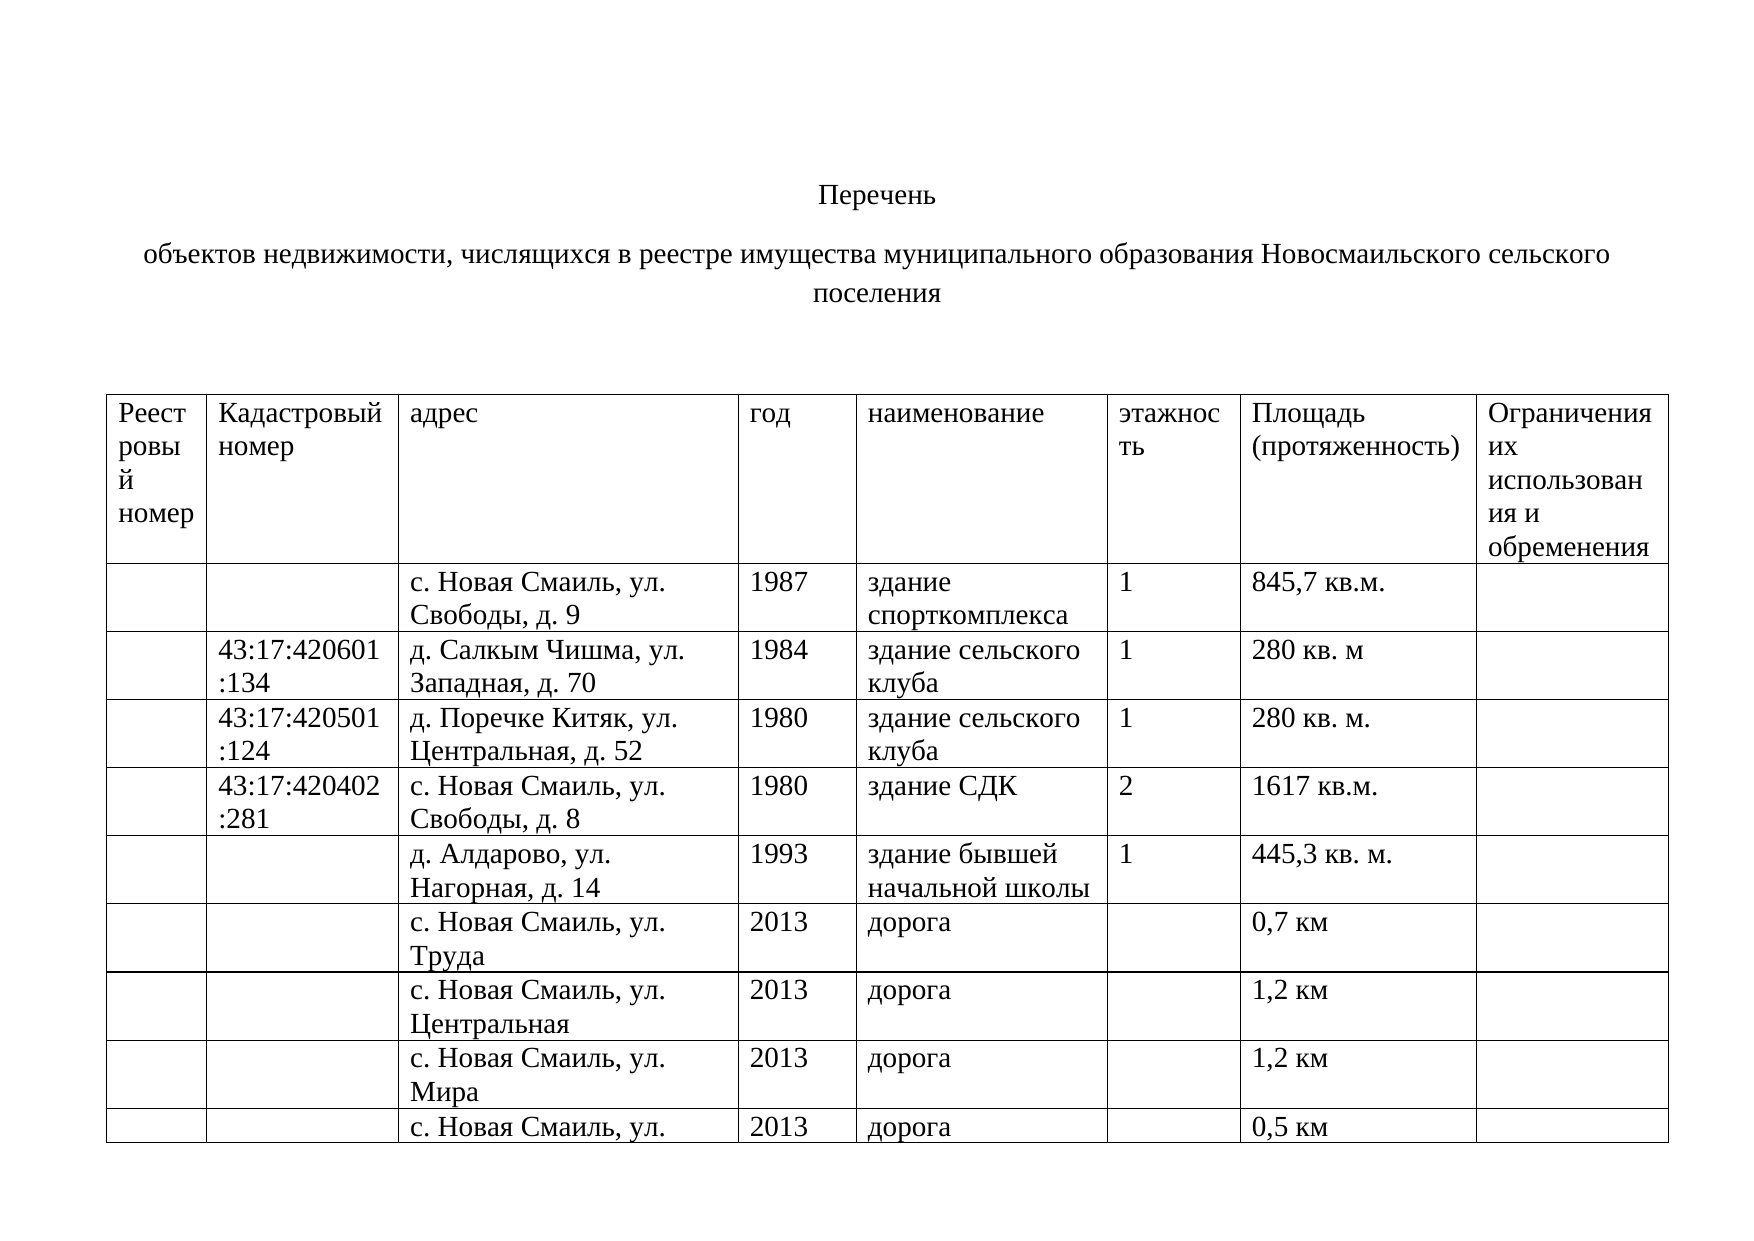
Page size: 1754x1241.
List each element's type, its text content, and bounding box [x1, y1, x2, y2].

table_cell 0,5 км [1241, 1109, 1476, 1142]
table_cell 1980 [739, 768, 856, 835]
table_cell [1477, 1109, 1668, 1142]
table_cell [1108, 973, 1240, 1039]
table_cell [1108, 904, 1240, 971]
table_cell [107, 632, 206, 699]
table_cell [1477, 1041, 1668, 1108]
table_cell 1993 [739, 836, 856, 903]
table_cell 845,7 кв.м. [1241, 564, 1476, 631]
table_cell [1477, 564, 1668, 631]
table_cell [1477, 632, 1668, 699]
table_cell здание сельского клуба [857, 632, 1107, 699]
table_cell 280 кв. м [1241, 632, 1476, 699]
table_header адрес [399, 395, 738, 563]
table_cell здание СДК [857, 768, 1107, 835]
table_cell с. Новая Смаиль, ул. Мира [399, 1041, 738, 1108]
table_cell [107, 1109, 206, 1142]
table_cell [107, 1041, 206, 1108]
table_cell 1984 [739, 632, 856, 699]
table_cell д. Салкым Чишма, ул. Западная, д. 70 [399, 632, 738, 699]
table_cell дорога [857, 1109, 1107, 1142]
table_cell [107, 973, 206, 1039]
table_header этажность [1108, 395, 1240, 563]
table_cell [1477, 700, 1668, 767]
table_cell [207, 973, 398, 1039]
table_cell 43:17:420501:124 [207, 700, 398, 767]
table_cell с. Новая Смаиль, ул. Труда [399, 904, 738, 971]
table_cell [207, 904, 398, 971]
table_cell [207, 1041, 398, 1108]
table_cell дорога [857, 973, 1107, 1039]
table_cell 2013 [739, 1109, 856, 1142]
table_cell с. Новая Смаиль, ул. Свободы, д. 8 [399, 768, 738, 835]
table_header год [739, 395, 856, 563]
table_cell [207, 1109, 398, 1142]
table_cell [207, 564, 398, 631]
table_cell здание спорткомплекса [857, 564, 1107, 631]
table_cell 2 [1108, 768, 1240, 835]
table_cell [1477, 836, 1668, 903]
table_cell [1108, 1041, 1240, 1108]
table_cell 2013 [739, 904, 856, 971]
table_cell [1477, 973, 1668, 1039]
table_cell дорога [857, 1041, 1107, 1108]
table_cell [399, 1109, 738, 1142]
table_cell 0,7 км [1241, 904, 1476, 971]
table_cell 1,2 км [1241, 973, 1476, 1039]
table_cell 1 [1108, 700, 1240, 767]
table_cell 1617 кв.м. [1241, 768, 1476, 835]
text Перечень [118, 177, 1636, 211]
table_cell дорога [857, 904, 1107, 971]
table_cell 1 [1108, 564, 1240, 631]
table_cell 2013 [739, 973, 856, 1039]
table_cell с. Новая Смаиль, ул. Свободы, д. 9 [399, 564, 738, 631]
table_cell [107, 564, 206, 631]
table_cell 43:17:420402:281 [207, 768, 398, 835]
table_cell с. Новая Смаиль, ул. Центральная [399, 973, 738, 1039]
table_header Площадь (протяженность) [1241, 395, 1476, 563]
table_header Реестровый номер [107, 395, 206, 563]
table_cell [107, 904, 206, 971]
table_cell 1 [1108, 836, 1240, 903]
table_cell [1108, 1109, 1240, 1142]
table_cell 1 [1108, 632, 1240, 699]
table_cell 1980 [739, 700, 856, 767]
table_cell [107, 768, 206, 835]
table_cell здание бывшей начальной школы [857, 836, 1107, 903]
table_cell [207, 836, 398, 903]
table_header Кадастровый номер [207, 395, 398, 563]
table_cell [1477, 904, 1668, 971]
table_cell 280 кв. м. [1241, 700, 1476, 767]
table_cell д. Алдарово, ул. Нагорная, д. 14 [399, 836, 738, 903]
table_cell [1477, 768, 1668, 835]
table_cell здание сельского клуба [857, 700, 1107, 767]
table_cell 43:17:420601:134 [207, 632, 398, 699]
table_cell 445,3 кв. м. [1241, 836, 1476, 903]
table_cell [107, 836, 206, 903]
table_cell 1987 [739, 564, 856, 631]
text объектов недвижимости, числящихся в реестре имущества муниципального образования Новосмаильского сельского поселения [118, 237, 1636, 309]
table_cell д. Поречке Китяк, ул. Центральная, д. 52 [399, 700, 738, 767]
table_header наименование [857, 395, 1107, 563]
table_cell [107, 700, 206, 767]
table_cell 2013 [739, 1041, 856, 1108]
table_cell 1,2 км [1241, 1041, 1476, 1108]
table_header Ограничения их использования и обременения [1477, 395, 1668, 563]
